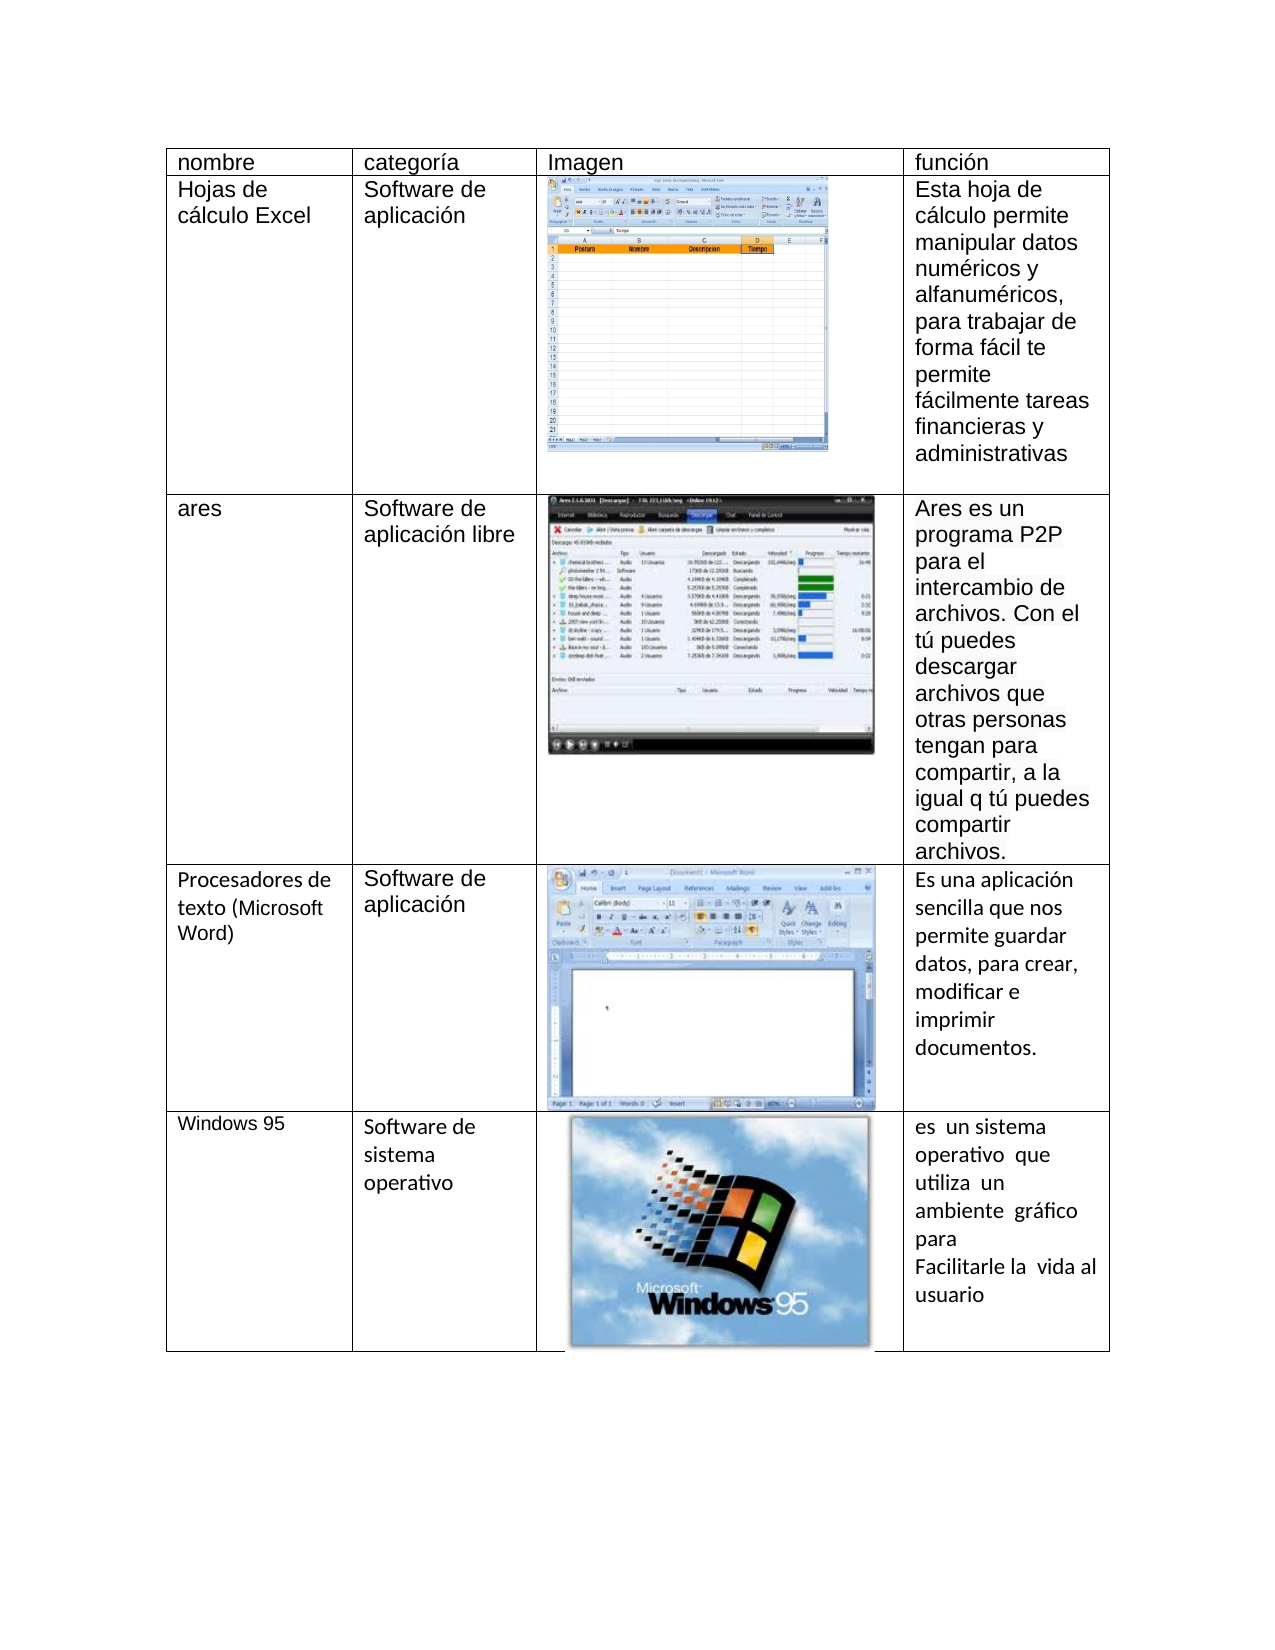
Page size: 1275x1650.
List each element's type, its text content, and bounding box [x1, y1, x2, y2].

table_cell [876, 865, 903, 1111]
table_cell Windows 95 [167, 1112, 352, 1351]
table_cell Ares es un programa P2P para el intercambio de archivos. Con el tú puedes descargar archivos que otras personas tengan para compartir, a la igual q tú puedes compartir archivos. [904, 495, 1109, 864]
table_cell [537, 1112, 565, 1351]
table_cell Hojas de cálculo Excel [167, 176, 352, 494]
picture [565, 1112, 875, 1352]
table_cell Procesadores de texto (Microsoft Word) [167, 865, 352, 1111]
table_cell [537, 865, 547, 1111]
table_header función [904, 149, 1109, 175]
table_cell ares [167, 495, 352, 864]
table_cell [537, 495, 903, 864]
table_cell Software de aplicación [353, 176, 536, 494]
table_cell Software de aplicación libre [353, 495, 536, 864]
picture [547, 176, 829, 452]
table_header Imagen [537, 149, 903, 175]
table_header nombre [167, 149, 352, 175]
picture [547, 495, 876, 756]
picture [547, 865, 876, 1111]
table_cell Software de sistema operativo [353, 1112, 536, 1351]
table_header categoría [353, 149, 536, 175]
table_cell [537, 176, 903, 494]
table_cell es un sistema operativo que utiliza un ambiente gráfico para Facilitarle la vida al usuario [904, 1112, 1109, 1351]
table_cell Es una aplicación sencilla que nos permite guardar datos, para crear, modificar e imprimir documentos. [904, 865, 1109, 1111]
table_cell Software de aplicación [353, 865, 536, 1111]
table_cell [875, 1112, 903, 1351]
table_cell Esta hoja de cálculo permite manipular datos numéricos y alfanuméricos, para trabajar de forma fácil te permite fácilmente tareas financieras y administrativas [904, 176, 1109, 494]
